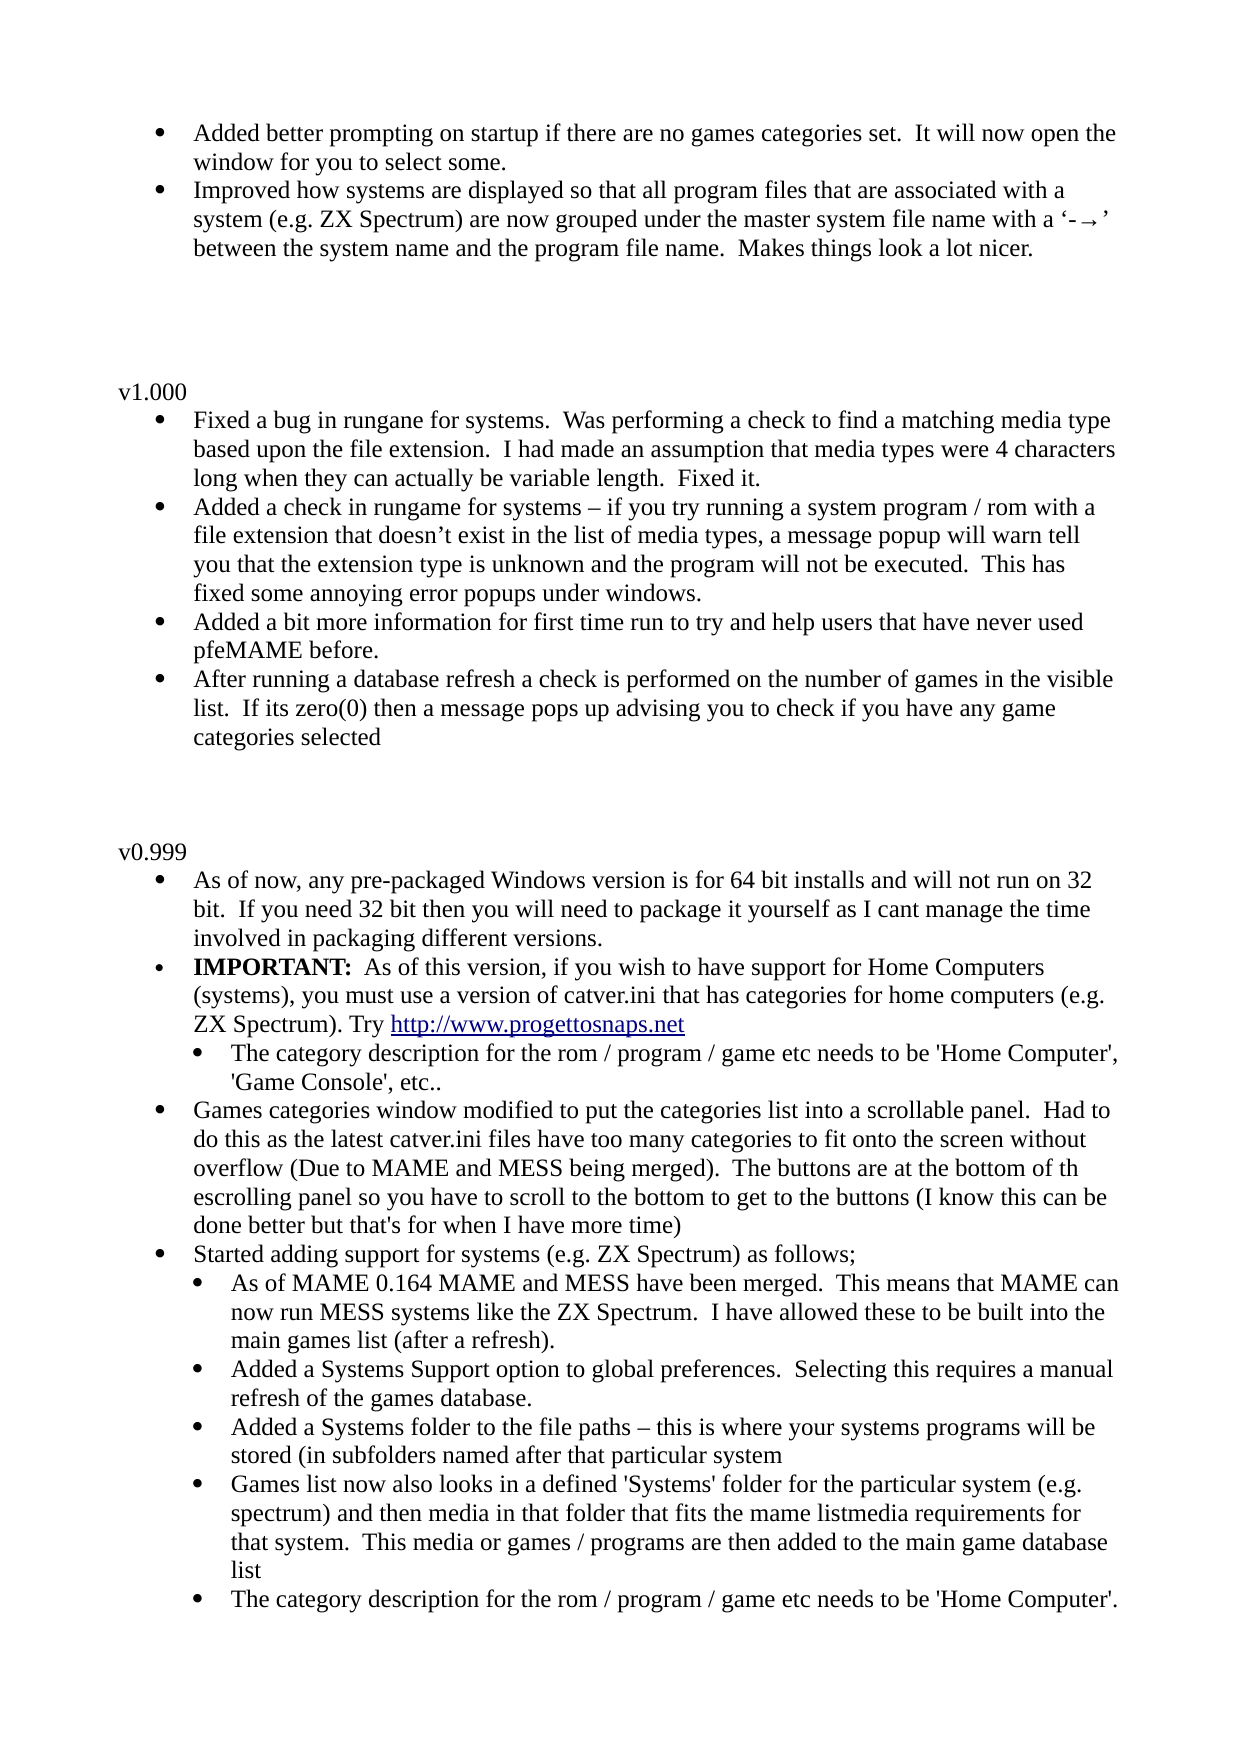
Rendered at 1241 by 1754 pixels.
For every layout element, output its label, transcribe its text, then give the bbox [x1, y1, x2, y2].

list Games list now also looks in a defined 'Systems' folder for the particular system (e.g. spectrum) and then media in that folder that fits the mame listmedia requirements for that system. This media or games / programs are then added to the main game database list [193, 1469, 1122, 1584]
list Added a Systems folder to the file paths – this is where your systems programs will be stored (in subfolders named after that particular system [193, 1412, 1122, 1469]
list As of MAME 0.164 MAME and MESS have been merged. This means that MAME can now run MESS systems like the ZX Spectrum. I have allowed these to be built into the main games list (after a refresh). [193, 1268, 1122, 1354]
list Added better prompting on startup if there are no games categories set. It will now open the window for you to select some. [156, 118, 1122, 176]
list Added a Systems Support option to global preferences. Selecting this requires a manual refresh of the games database. [193, 1354, 1122, 1412]
list The category description for the rom / program / game etc needs to be 'Home Computer'. [193, 1584, 1122, 1613]
list Added a bit more information for first time run to try and help users that have never used pfeMAME before. [156, 607, 1122, 664]
list IMPORTANT: As of this version, if you wish to have support for Home Computers (systems), you must use a version of catver.ini that has categories for home computers (e.g. ZX Spectrum). Try http://www.progettosnaps.net [156, 952, 1122, 1038]
list Fixed a bug in rungane for systems. Was performing a check to find a matching media type based upon the file extension. I had made an assumption that media types were 4 characters long when they can actually be variable length. Fixed it. [156, 406, 1122, 492]
list Added a check in rungame for systems – if you try running a system program / rom with a file extension that doesn’t exist in the list of media types, a message popup will warn tell you that the extension type is unknown and the program will not be executed. This has fixed some annoying error popups under windows. [156, 492, 1122, 607]
list Games categories window modified to put the categories list into a scrollable panel. Had to do this as the latest catver.ini files have too many categories to fit onto the screen without overflow (Due to MAME and MESS being merged). The buttons are at the bottom of th escrolling panel so you have to scroll to the bottom to get to the buttons (I know this can be done better but that's for when I have more time) [156, 1096, 1122, 1239]
list As of now, any pre-packaged Windows version is for 64 bit installs and will not run on 32 bit. If you need 32 bit then you will need to package it yourself as I cant manage the time involved in packaging different versions. [156, 866, 1122, 952]
list Improved how systems are displayed so that all program files that are associated with a system (e.g. ZX Spectrum) are now grouped under the master system file name with a ‘-→’ between the system name and the program file name. Makes things look a lot nicer. [156, 176, 1122, 262]
list The category description for the rom / program / game etc needs to be 'Home Computer', 'Game Console', etc.. [193, 1038, 1122, 1096]
text v1.000 [118, 377, 1122, 406]
text v0.999 [118, 837, 1122, 866]
list After running a database refresh a check is performed on the number of games in the visible list. If its zero(0) then a message pops up advising you to check if you have any game categories selected [156, 664, 1122, 751]
list Started adding support for systems (e.g. ZX Spectrum) as follows; [156, 1239, 1122, 1268]
